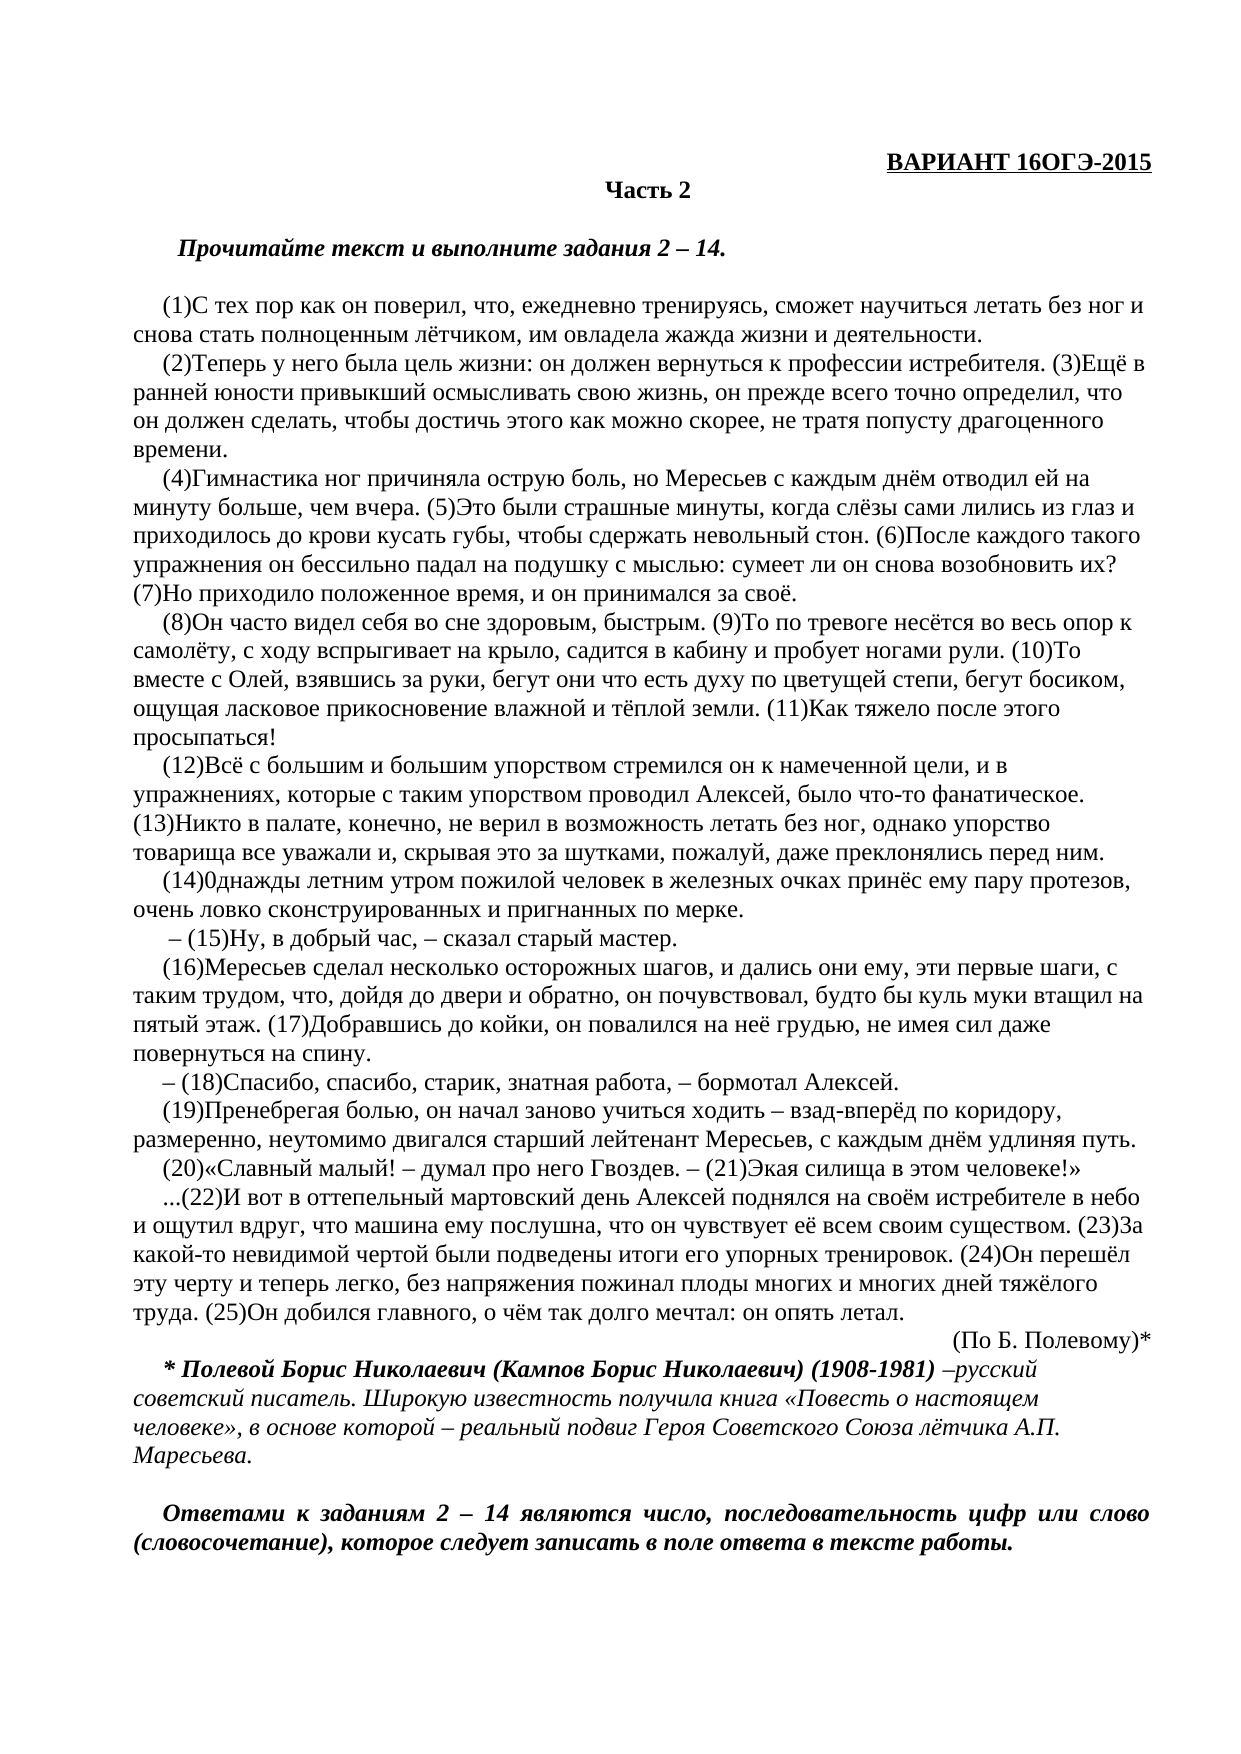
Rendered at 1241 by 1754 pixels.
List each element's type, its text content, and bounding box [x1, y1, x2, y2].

text ...(22)И вот в оттепельный мартовский день Алексей поднялся на своём истребителе в небо и ощутил вдруг, что машина ему послушна, что он чувствует её всем своим существом. (23)3а какой-то невидимой чертой были подведены итоги его упорных тренировок. (24)Он перешёл эту черту и теперь легко, без напряжения пожинал плоды многих и многих дней тяжёлого труда. (25)Он добился главного, о чём так долго мечтал: он опять летал. [133, 1182, 1152, 1326]
text – (15)Ну, в добрый час, – сказал старый мастер. [162, 923, 1152, 952]
text (1)С тех пор как он поверил, что, ежедневно тренируясь, сможет научиться летать без ног и снова стать полноценным лётчиком, им овладела жажда жизни и деятельности. [133, 291, 1152, 348]
text * Полевой Борис Николаевич (Кампов Борис Николаевич) (1908-1981) –русский советский писатель. Широкую известность получила книга «Повесть о настоящем человеке», в основе которой – реальный подвиг Героя Советского Союза лётчика А.П. Маресьева. [133, 1354, 1152, 1469]
text Прочитайте текст и выполните задания 2 – 14. [133, 233, 1152, 262]
text (20)«Славный малый! – думал про него Гвоздев. – (21)Экая силища в этом человеке!» [133, 1153, 1152, 1182]
text ВАРИАНТ 16ОГЭ-2015 [0, 147, 1152, 176]
text (8)Он часто видел себя во сне здоровым, быстрым. (9)То по тревоге несётся во весь опор к самолёту, с ходу вспрыгивает на крыло, садится в кабину и пробует ногами рули. (10)То вместе с Олей, взявшись за руки, бегут они что есть духу по цветущей степи, бегут босиком, ощущая ласковое прикосновение влажной и тёплой земли. (11)Как тяжело после этого просыпаться! [133, 607, 1152, 751]
text (19)Пренебрегая болью, он начал заново учиться ходить – взад-вперёд по коридору, размеренно, неутомимо двигался старший лейтенант Мересьев, с каждым днём удлиняя путь. [133, 1096, 1152, 1153]
text (16)Мересьев сделал несколько осторожных шагов, и дались они ему, эти первые шаги, с таким трудом, что, дойдя до двери и обратно, он почувствовал, будто бы куль муки втащил на пятый этаж. (17)Добравшись до койки, он повалился на неё грудью, не имея сил даже повернуться на спину. [133, 952, 1152, 1067]
text (12)Всё с большим и большим упорством стремился он к намеченной цели, и в упражнениях, которые с таким упорством проводил Алексей, было что-то фанатическое. (13)Никто в палате, конечно, не верил в возможность летать без ног, однако упорство товарища все уважали и, скрывая это за шутками, пожалуй, даже преклонялись перед ним. [133, 751, 1152, 866]
text (14)0днажды летним утром пожилой человек в железных очках принёс ему пару протезов, очень ловко сконструированных и пригнанных по мерке. [133, 866, 1152, 923]
text (По Б. Полевому)* [133, 1326, 1152, 1354]
text Ответами к заданиям 2 – 14 являются число, последовательность цифр или слово (словосочетание), которое следует записать в поле ответа в тексте работы. [133, 1498, 1152, 1556]
text (4)Гимнастика ног причиняла острую боль, но Мересьев с каждым днём отводил ей на минуту больше, чем вчера. (5)Это были страшные минуты, когда слёзы сами лились из глаз и приходилось до крови кусать губы, чтобы сдержать невольный стон. (6)После каждого такого упражнения он бессильно падал на подушку с мыслью: сумеет ли он снова возобновить их? (7)Но приходило положенное время, и он принимался за своё. [133, 463, 1152, 607]
text Часть 2 [0, 176, 1152, 204]
text – (18)Спасибо, спасибо, старик, знатная работа, – бормотал Алексей. [162, 1067, 1152, 1096]
text (2)Теперь у него была цель жизни: он должен вернуться к профессии истребителя. (3)Ещё в ранней юности привыкший осмысливать свою жизнь, он прежде всего точно определил, что он должен сделать, чтобы достичь этого как можно скорее, не тратя попусту драгоценного времени. [133, 348, 1152, 463]
